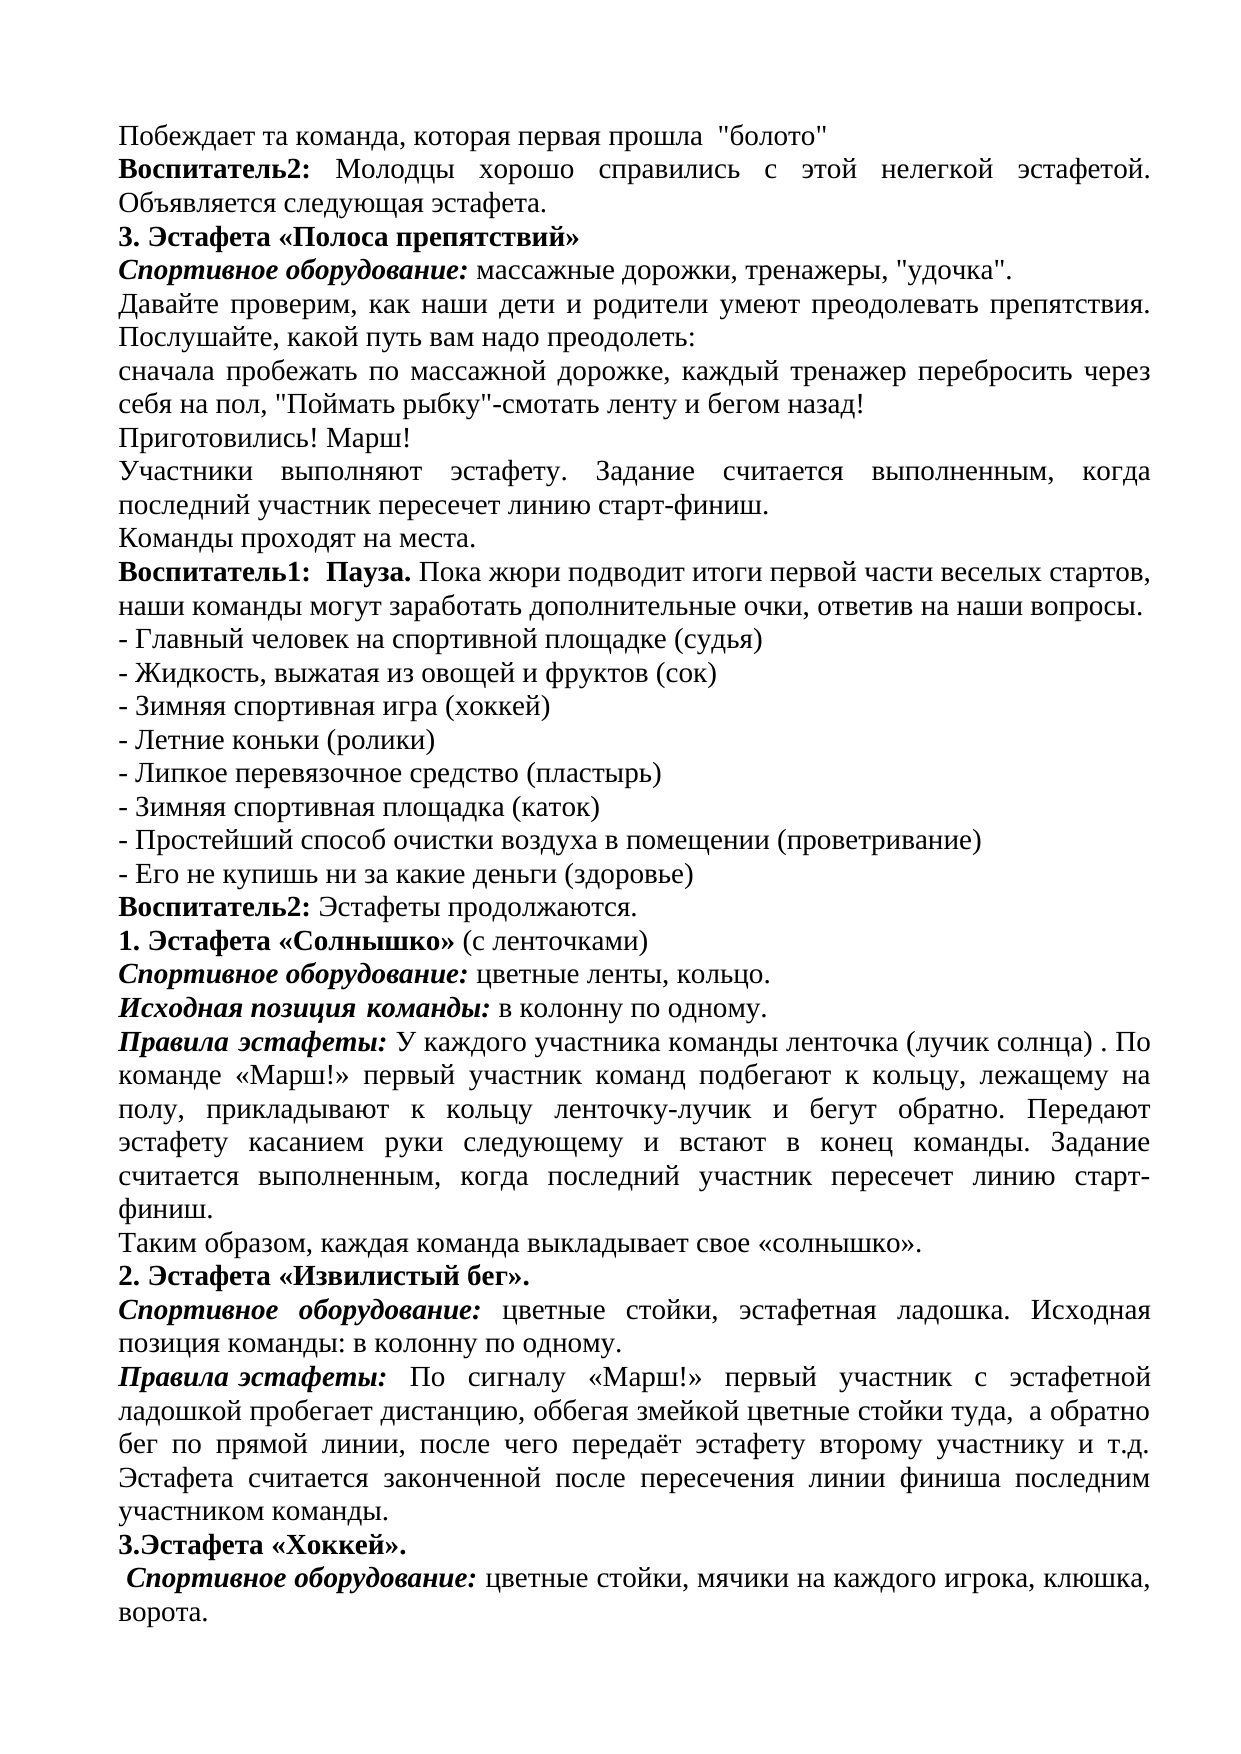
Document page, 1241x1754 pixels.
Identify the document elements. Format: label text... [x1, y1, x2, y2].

text Воспитатель1: Пауза. Пока жюри подводит итоги первой части веселых стартов, наши команды могут заработать дополнительные очки, ответив на наши вопросы. [118, 554, 1152, 621]
text - Зимняя спортивная площадка (каток) [118, 789, 1152, 822]
text сначала пробежать по массажной дорожке, каждый тренажер перебросить через себя на пол, "Поймать рыбку"-смотать ленту и бегом назад! [118, 353, 1152, 420]
text Участники выполняют эстафету. Задание считается выполненным, когда последний участник пересечет линию старт-финиш. [118, 453, 1152, 521]
text Спортивное оборудование: цветные стойки, эстафетная ладошка. Исходная позиция команды: в колонну по одному. [118, 1292, 1152, 1359]
text 3.Эстафета «Хоккей». [118, 1527, 1152, 1560]
text 3. Эстафета «Полоса препятствий» [118, 219, 1152, 252]
text Спортивное оборудование: цветные стойки, мячики на каждого игрока, клюшка, ворота. [118, 1560, 1152, 1627]
text - Главный человек на спортивной площадке (судья) [118, 621, 1152, 655]
text Правила эстафеты: По сигналу «Марш!» первый участник с эстафетной ладошкой пробегает дистанцию, оббегая змейкой цветные стойки туда, а обратно бег по прямой линии, после чего передаёт эстафету второму участнику и т.д. Эстафета считается законченной после пересечения линии финиша последним участником команды. [118, 1359, 1152, 1527]
text Побеждает та команда, которая первая прошла "болото" [118, 118, 1152, 152]
text - Зимняя спортивная игра (хоккей) [118, 688, 1152, 722]
text - Его не купишь ни за какие деньги (здоровье) [118, 856, 1152, 889]
text Давайте проверим, как наши дети и родители умеют преодолевать препятствия. Послушайте, какой путь вам надо преодолеть: [118, 286, 1152, 353]
text Таким образом, каждая команда выкладывает свое «солнышко». [118, 1225, 1152, 1258]
text Приготовились! Марш! [118, 420, 1152, 453]
text - Летние коньки (ролики) [118, 722, 1152, 755]
text - Липкое перевязочное средство (пластырь) [118, 755, 1152, 789]
text Спортивное оборудование: цветные ленты, кольцо. [118, 957, 1152, 990]
text Исходная позиция команды: в колонну по одному. [118, 990, 1152, 1024]
text Спортивное оборудование: массажные дорожки, тренажеры, "удочка". [118, 252, 1152, 286]
text Воспитатель2: Эстафеты продолжаются. [118, 889, 1152, 923]
text - Жидкость, выжатая из овощей и фруктов (сок) [118, 655, 1152, 688]
text - Простейший способ очистки воздуха в помещении (проветривание) [118, 822, 1152, 856]
text Воспитатель2: Молодцы хорошо справились с этой нелегкой эстафетой. Объявляется следующая эстафета. [118, 152, 1152, 219]
text 2. Эстафета «Извилистый бег». [118, 1258, 1152, 1292]
text Правила эстафеты: У каждого участника команды ленточка (лучик солнца) . По команде «Марш!» первый участник команд подбегают к кольцу, лежащему на полу, прикладывают к кольцу ленточку-лучик и бегут обратно. Передают эстафету касанием руки следующему и встают в конец команды. Задание считается выполненным, когда последний участник пересечет линию старт-финиш. [118, 1024, 1152, 1225]
text Команды проходят на места. [118, 521, 1152, 554]
text 1. Эстафета «Солнышко» (с ленточками) [118, 923, 1152, 957]
